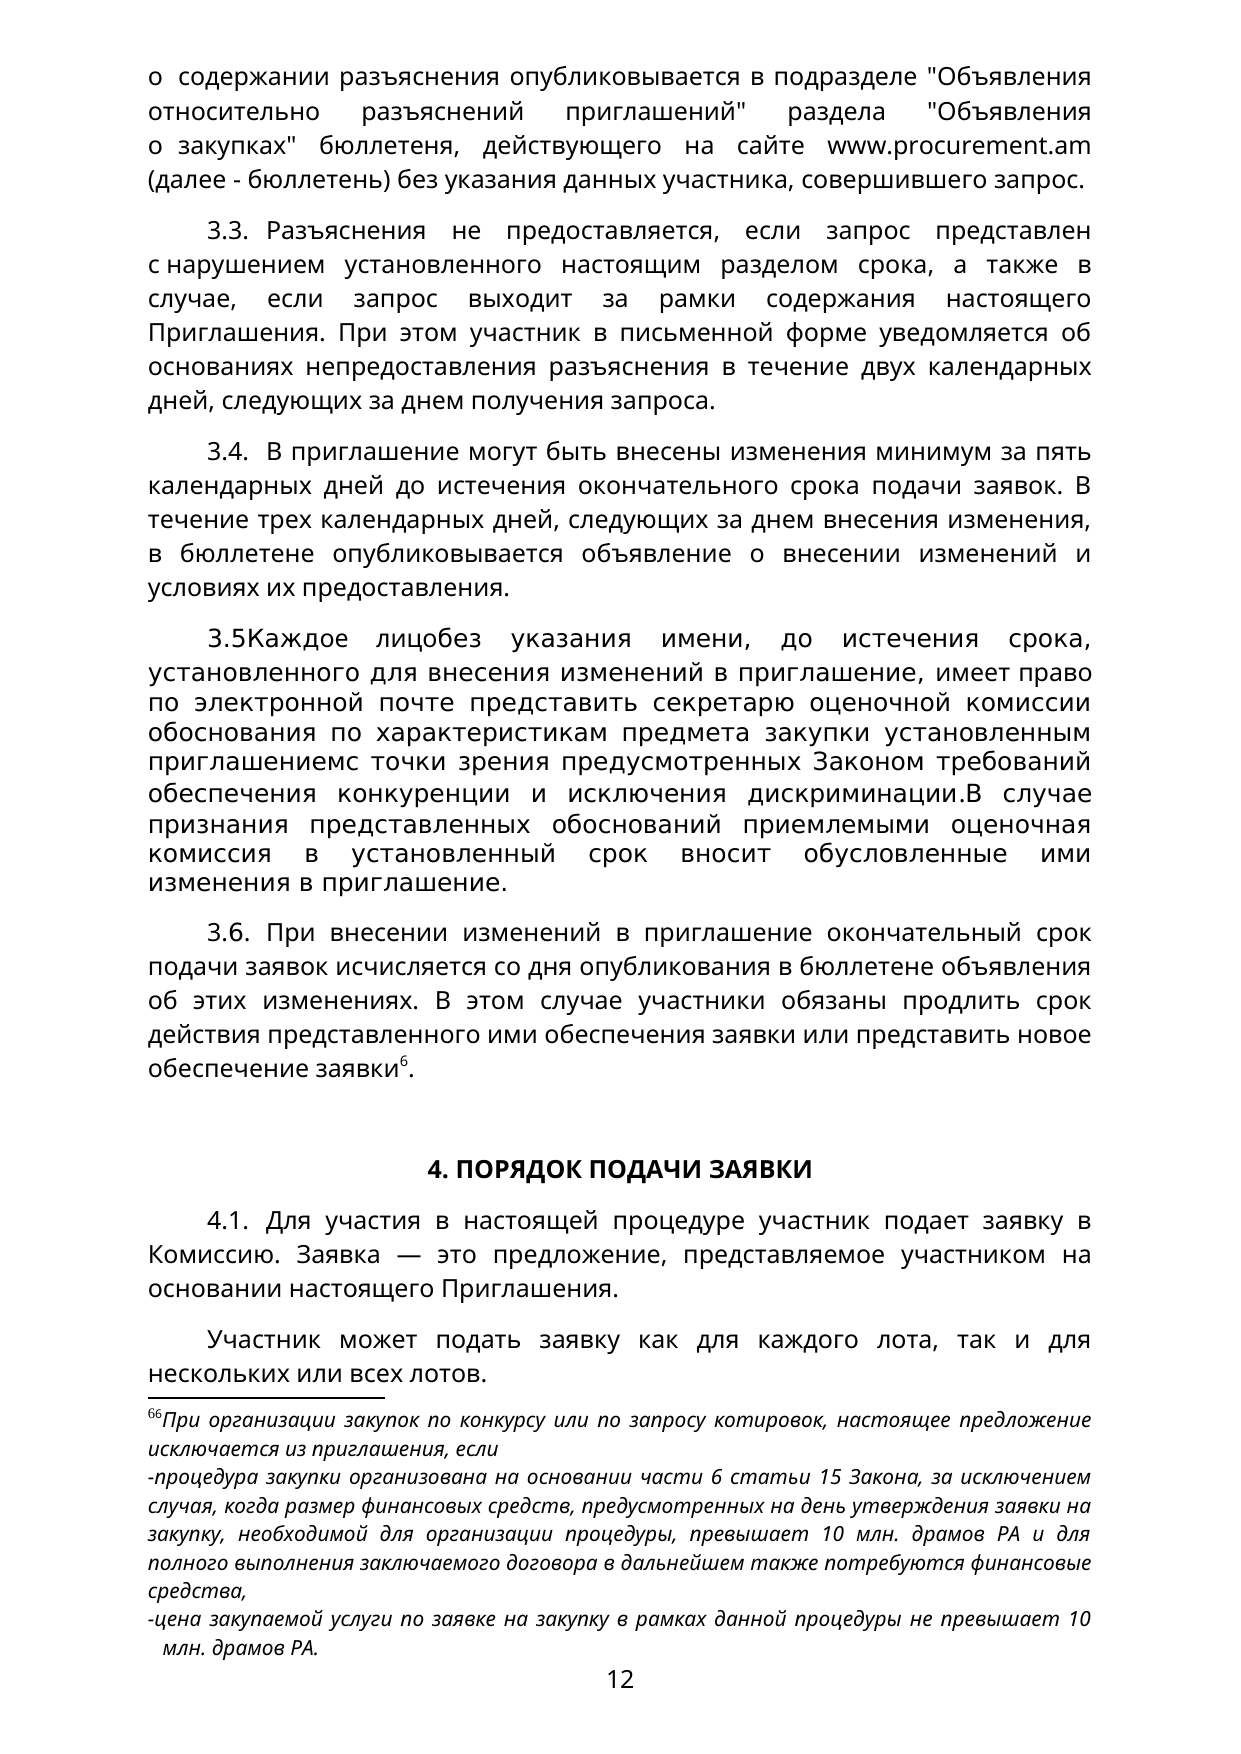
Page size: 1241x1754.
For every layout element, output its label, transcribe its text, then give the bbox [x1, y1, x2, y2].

text Участник может подать заявку как для каждого лота, так и для нескольких или всех лотов. [148, 1322, 1092, 1390]
text 4.1. Для участия в настоящей процедуре участник подает заявку в Комиссию. Заявка — это предложение, представляемое участником на основании настоящего Приглашения. [148, 1203, 1092, 1305]
text 4. ПОРЯДОК ПОДАЧИ ЗАЯВКИ [148, 1152, 1092, 1186]
text 3.2. В день предоставления разъяснения объявление о запросе и о содержании разъяснения опубликовывается в подразделе "Объявления относительно разъяснений приглашений" раздела "Объявления о закупках" бюллетеня, действующего на сайте www.procurement.am (далее - бюллетень) без указания данных участника, совершившего запрос. [148, 59, 1092, 196]
text 3.4. В приглашение могут быть внесены изменения минимум за пять календарных дней до истечения окончательного срока подачи заявок. В течение трех календарных дней, следующих за днем внесения изменения, в бюллетене опубликовывается объявление о внесении изменений и условиях их предоставления. [148, 433, 1092, 604]
text 3.3. Разъяснения не предоставляется, если запрос представлен с нарушением установленного настоящим разделом срока, а также в случае, если запрос выходит за рамки содержания настоящего Приглашения. При этом участник в письменной форме уведомляется об основаниях непредоставления разъяснения в течение двух календарных дней, следующих за днем получения запроса. [148, 212, 1092, 417]
text 3.6. При внесении изменений в приглашение окончательный срок подачи заявок исчисляется со дня опубликования в бюллетене объявления об этих изменениях. В этом случае участники обязаны продлить срок действия представленного ими обеспечения заявки или представить новое обеспечение заявки6. [148, 914, 1092, 1085]
text 3.5Каждое лицобез указания имени, до истечения срока, установленного для внесения изменений в приглашение, имеет право по электронной почте представить секретарю оценочной комиссии обоснования по характеристикам предмета закупки установленным приглашениемс точки зрения предусмотренных Законом требований обеспечения конкуренции и исключения дискриминации.В случае признания представленных обоснований приемлемыми оценочная комиссия в установленный срок вносит обусловленные ими изменения в приглашение. [148, 620, 1092, 898]
